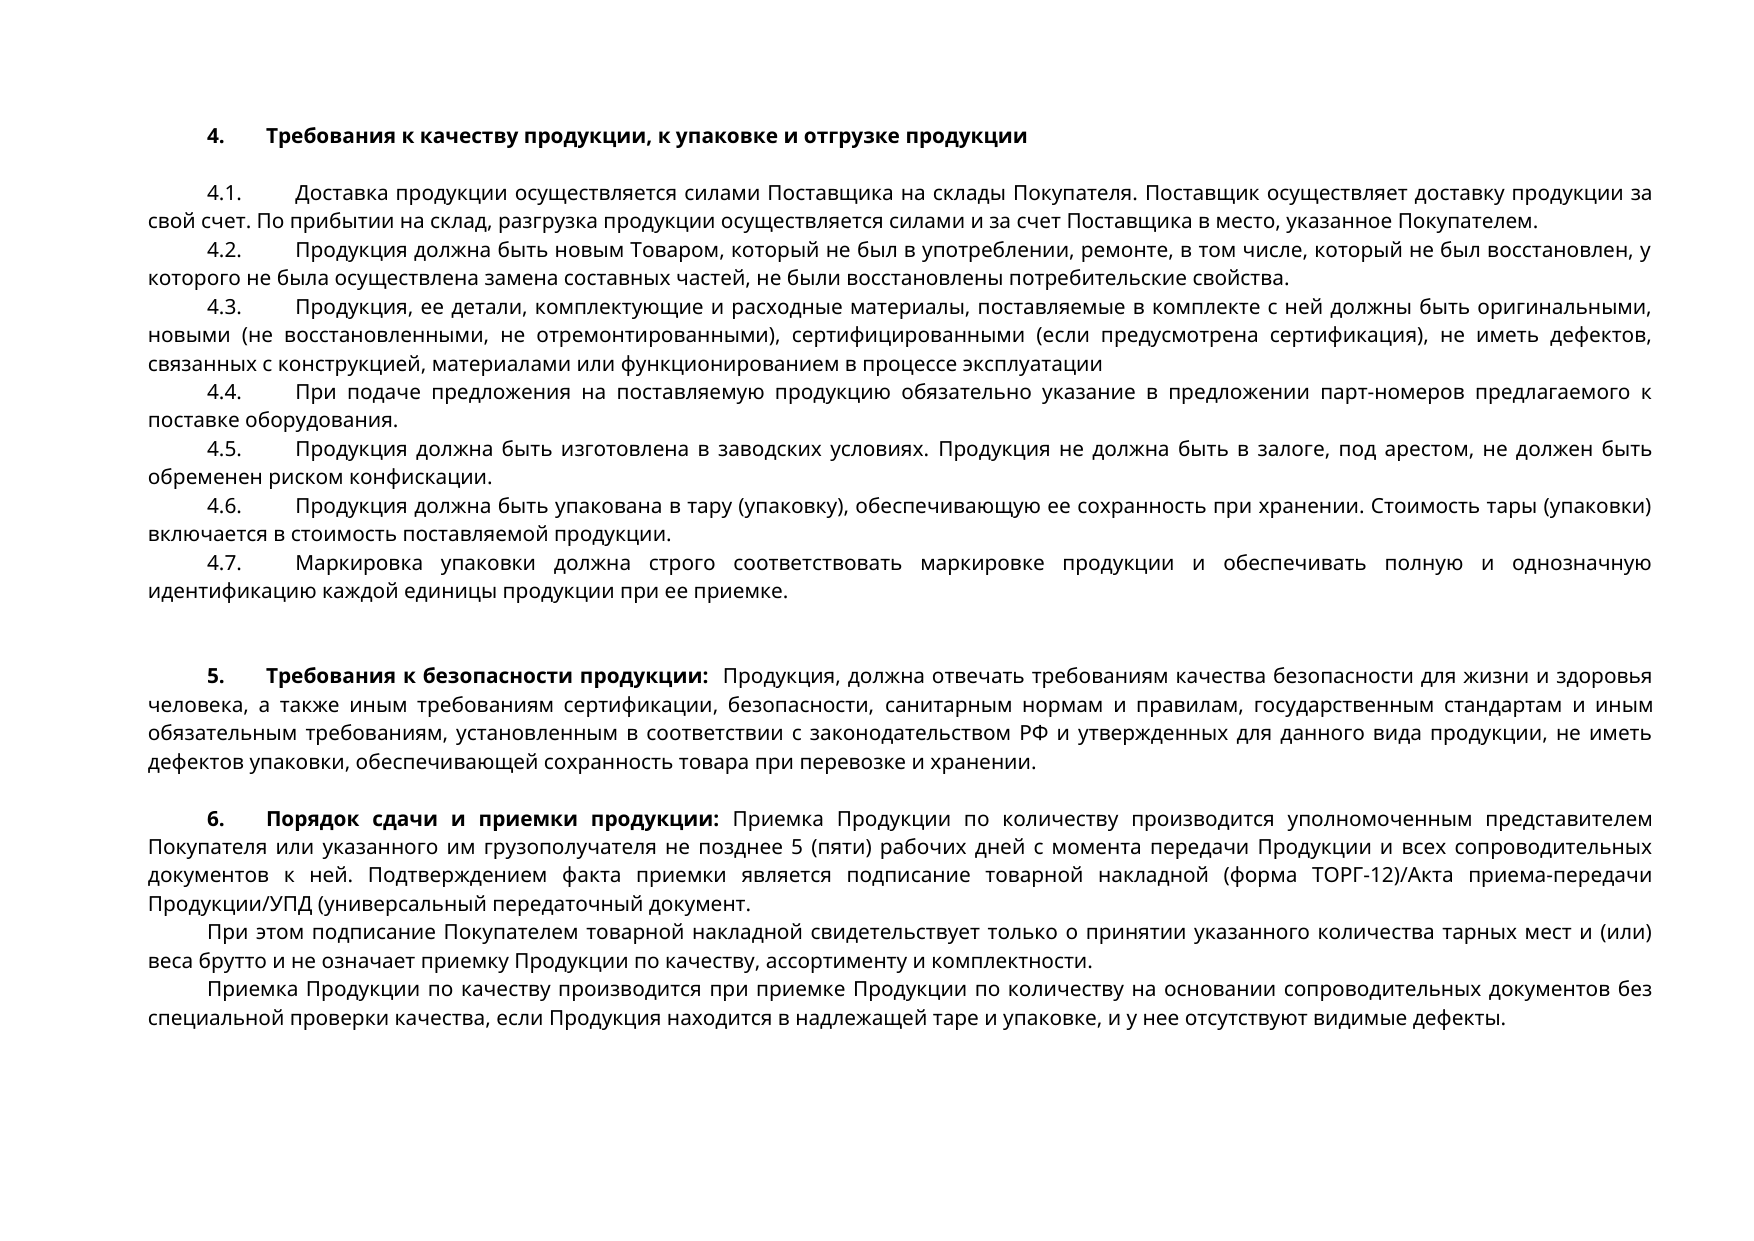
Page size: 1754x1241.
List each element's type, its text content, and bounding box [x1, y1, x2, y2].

list Требования к безопасности продукции: Продукция, должна отвечать требованиям качества безопасности для жизни и здоровья человека, а также иным требованиям сертификации, безопасности, санитарным нормам и правилам, государственным стандартам и иным обязательным требованиям, установленным в соответствии с законодательством РФ и утвержденных для данного вида продукции, не иметь дефектов упаковки, обеспечивающей сохранность товара при перевозке и хранении. [148, 662, 1654, 775]
list Продукция, ее детали, комплектующие и расходные материалы, поставляемые в комплекте с ней должны быть оригинальными, новыми (не восстановленными, не отремонтированными), сертифицированными (если предусмотрена сертификация), не иметь дефектов, связанных с конструкцией, материалами или функционированием в процессе эксплуатации [148, 292, 1654, 377]
list Требования к качеству продукции, к упаковке и отгрузке продукции [148, 121, 1654, 150]
text При этом подписание Покупателем товарной накладной свидетельствует только о принятии указанного количества тарных мест и (или) веса брутто и не означает приемку Продукции по качеству, ассортименту и комплектности. [148, 917, 1654, 974]
text Приемка Продукции по качеству производится при приемке Продукции по количеству на основании сопроводительных документов без специальной проверки качества, если Продукция находится в надлежащей таре и упаковке, и у нее отсутствуют видимые дефекты. [148, 974, 1654, 1031]
list Продукция должна быть новым Товаром, который не был в употреблении, ремонте, в том числе, который не был восстановлен, у которого не была осуществлена замена составных частей, не были восстановлены потребительские свойства. [148, 235, 1654, 292]
list Продукция должна быть изготовлена в заводских условиях. Продукция не должна быть в залоге, под арестом, не должен быть обременен риском конфискации. [148, 434, 1654, 491]
list Продукция должна быть упакована в тару (упаковку), обеспечивающую ее сохранность при хранении. Стоимость тары (упаковки) включается в стоимость поставляемой продукции. [148, 491, 1654, 548]
list Маркировка упаковки должна строго соответствовать маркировке продукции и обеспечивать полную и однозначную идентификацию каждой единицы продукции при ее приемке. [148, 548, 1654, 605]
list При подаче предложения на поставляемую продукцию обязательно указание в предложении парт-номеров предлагаемого к поставке оборудования. [148, 377, 1654, 434]
list Доставка продукции осуществляется силами Поставщика на склады Покупателя. Поставщик осуществляет доставку продукции за свой счет. По прибытии на склад, разгрузка продукции осуществляется силами и за счет Поставщика в место, указанное Покупателем. [148, 178, 1654, 235]
list Порядок сдачи и приемки продукции: Приемка Продукции по количеству производится уполномоченным представителем Покупателя или указанного им грузополучателя не позднее 5 (пяти) рабочих дней с момента передачи Продукции и всех сопроводительных документов к ней. Подтверждением факта приемки является подписание товарной накладной (форма ТОРГ-12)/Акта приема-передачи Продукции/УПД (универсальный передаточный документ. [148, 804, 1654, 917]
